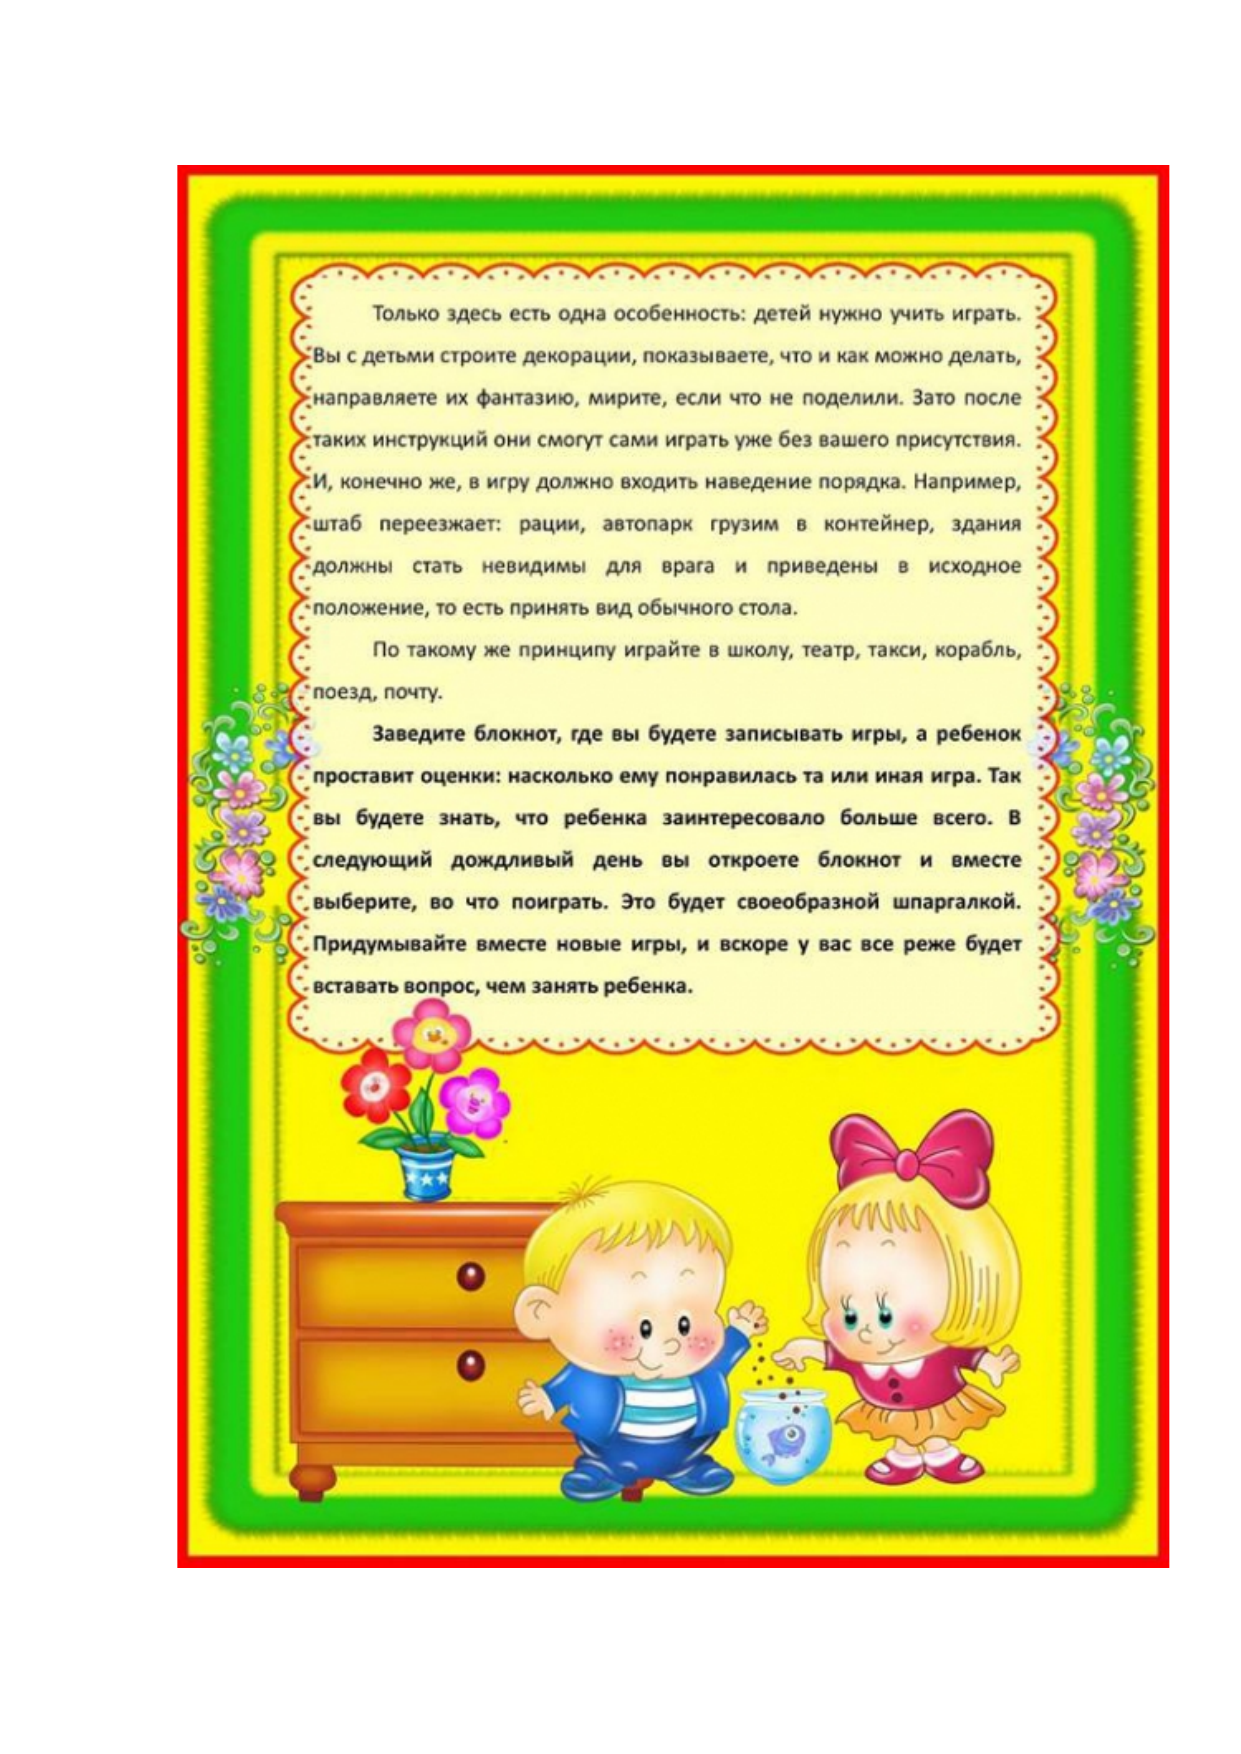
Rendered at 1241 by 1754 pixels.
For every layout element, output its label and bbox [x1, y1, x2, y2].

picture [177, 165, 1170, 1568]
